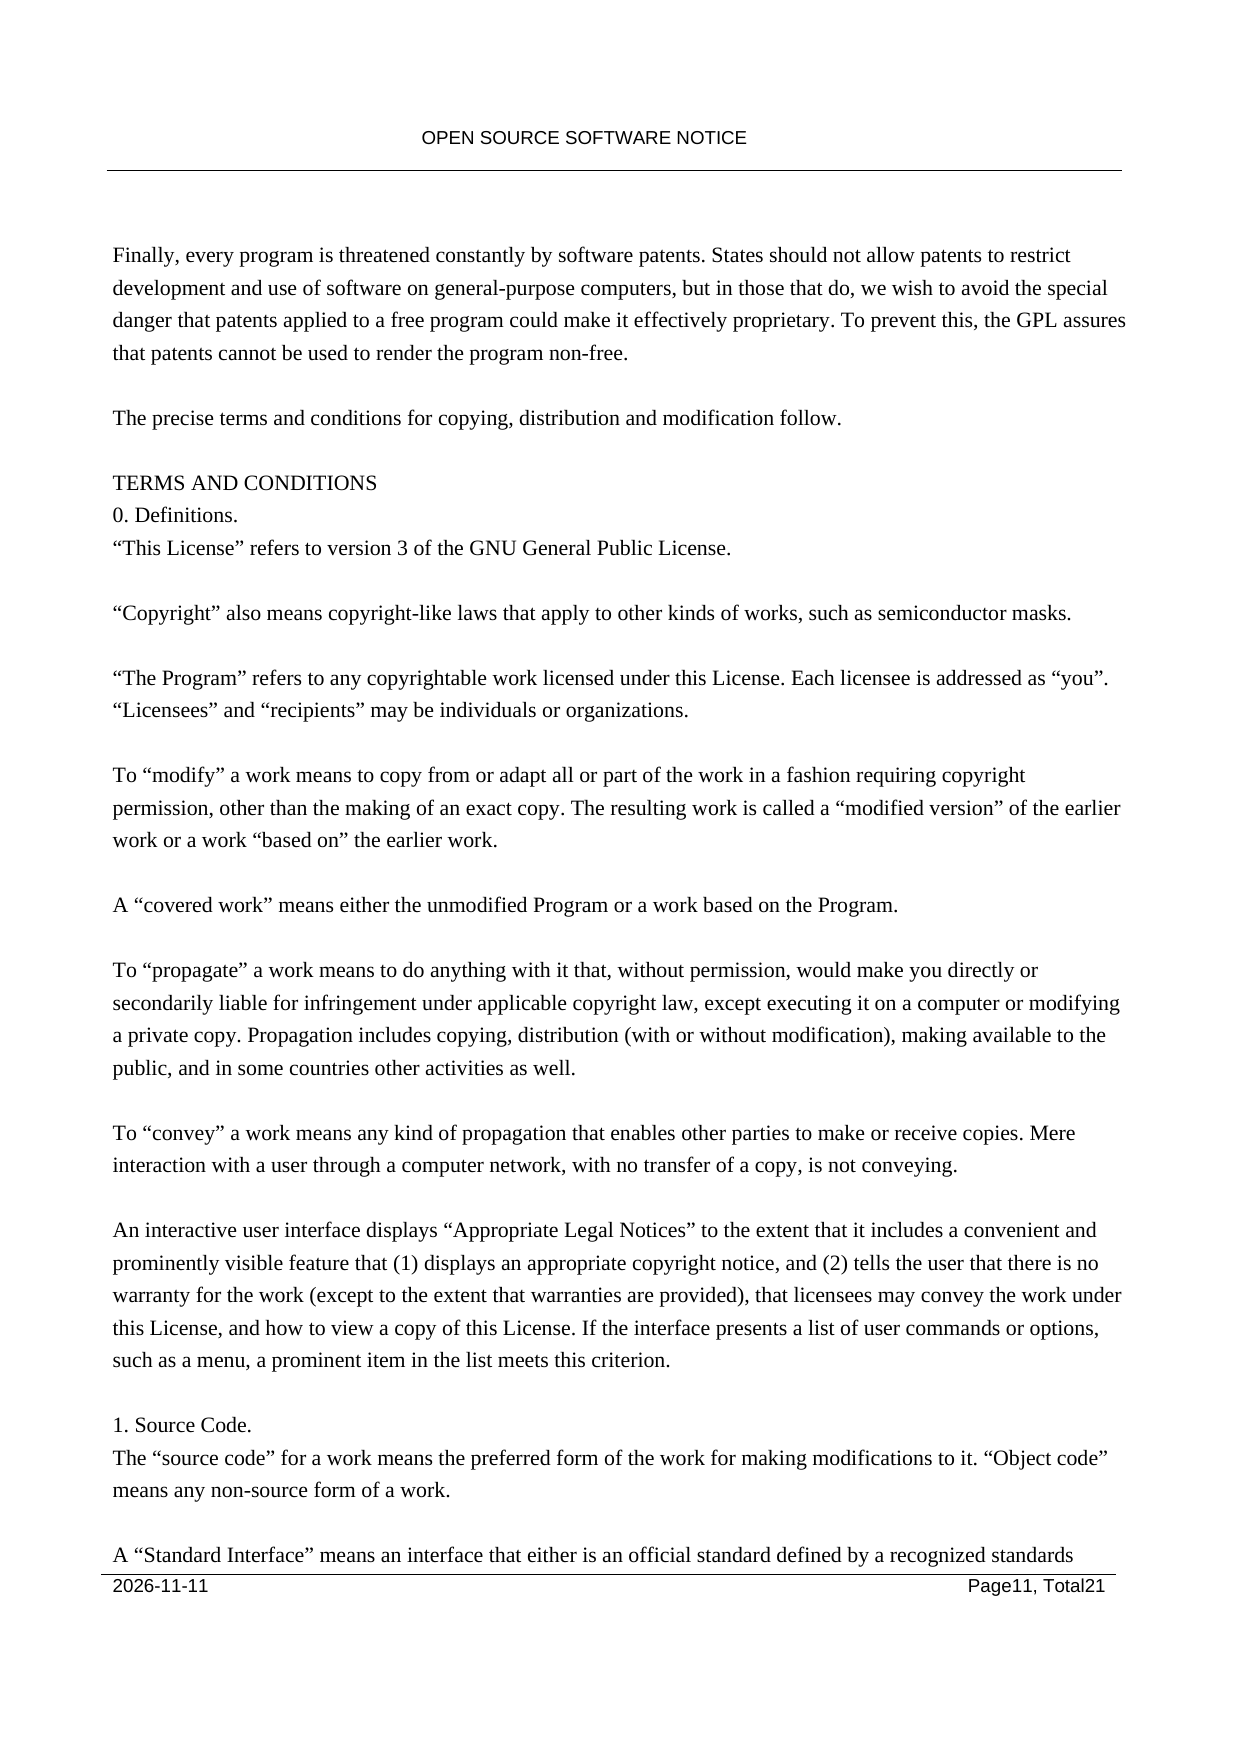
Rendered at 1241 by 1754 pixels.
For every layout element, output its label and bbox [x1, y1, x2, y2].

text [112, 206, 1128, 1571]
